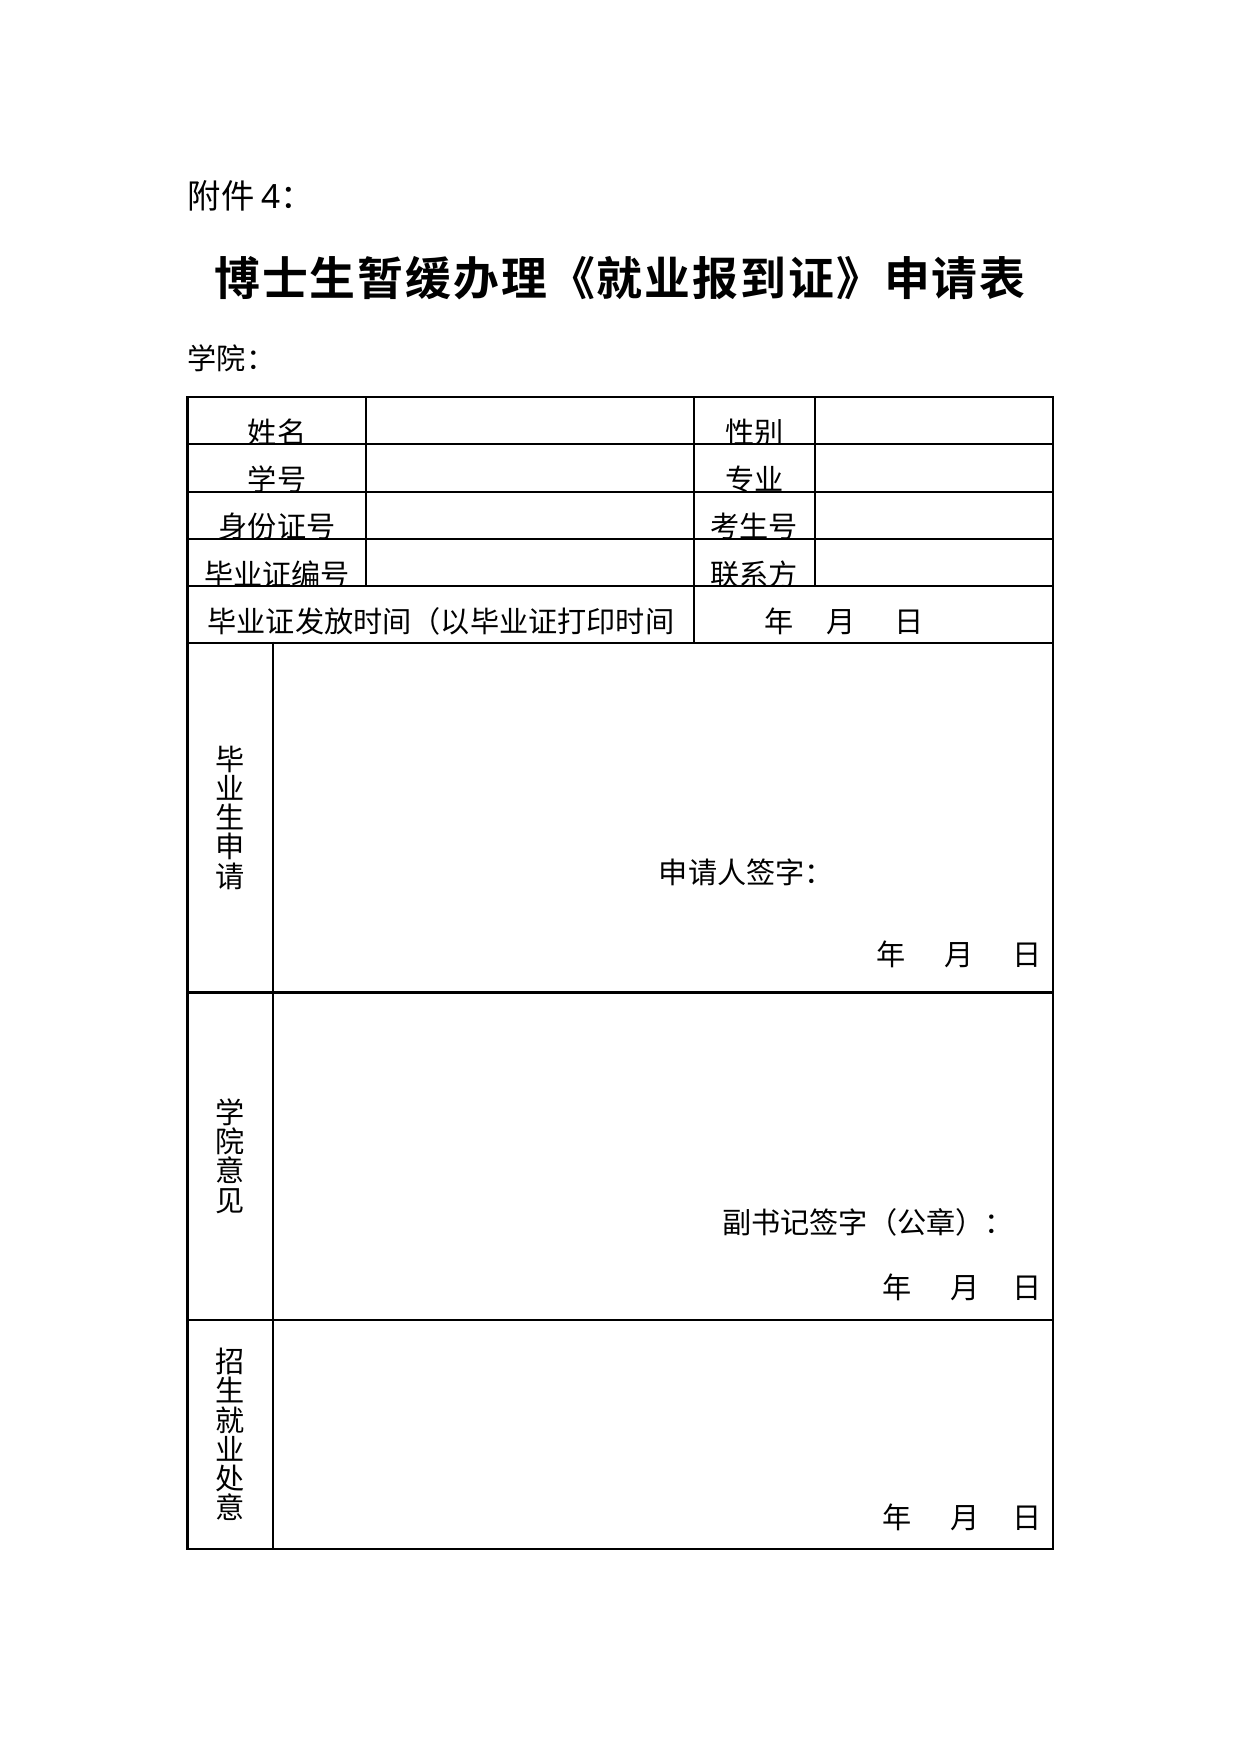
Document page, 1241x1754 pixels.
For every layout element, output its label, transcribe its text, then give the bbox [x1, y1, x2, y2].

table_cell [816, 493, 1052, 538]
text 学院： [187, 324, 1053, 389]
table_cell [367, 445, 693, 491]
table_header 姓名 [189, 398, 365, 443]
table_header 性别 [695, 398, 814, 443]
table_cell [367, 540, 693, 585]
table_cell 年 月 日 [274, 1321, 1052, 1548]
table_cell 学号 [189, 445, 365, 491]
table_cell 学院意见 [189, 994, 272, 1318]
table_cell 招生就业处意见 [189, 1321, 272, 1548]
table_cell 副书记签字（公章）： 年 月 日 [274, 994, 1052, 1318]
table_cell 考生号 [695, 493, 814, 538]
text 博士生暂缓办理《就业报到证》申请表 [187, 227, 1053, 324]
table_cell 专业 [695, 445, 814, 491]
table_header [367, 398, 693, 443]
table_cell [367, 493, 693, 538]
table_cell 申请人签字： 年 月 日 [274, 644, 1052, 991]
table_cell 身份证号 [189, 493, 365, 538]
text 附件4： [187, 162, 1053, 227]
table_cell 毕业证编号 [189, 540, 365, 585]
table_cell [816, 445, 1052, 491]
table_cell 毕业生申请 [189, 644, 272, 991]
table_header [816, 398, 1052, 443]
table_cell [816, 540, 1052, 585]
table_cell 毕业证发放时间（以毕业证打印时间为准） [189, 587, 693, 642]
table_cell 年 月 日 [695, 587, 1052, 642]
table_cell 联系方式 [695, 540, 814, 585]
